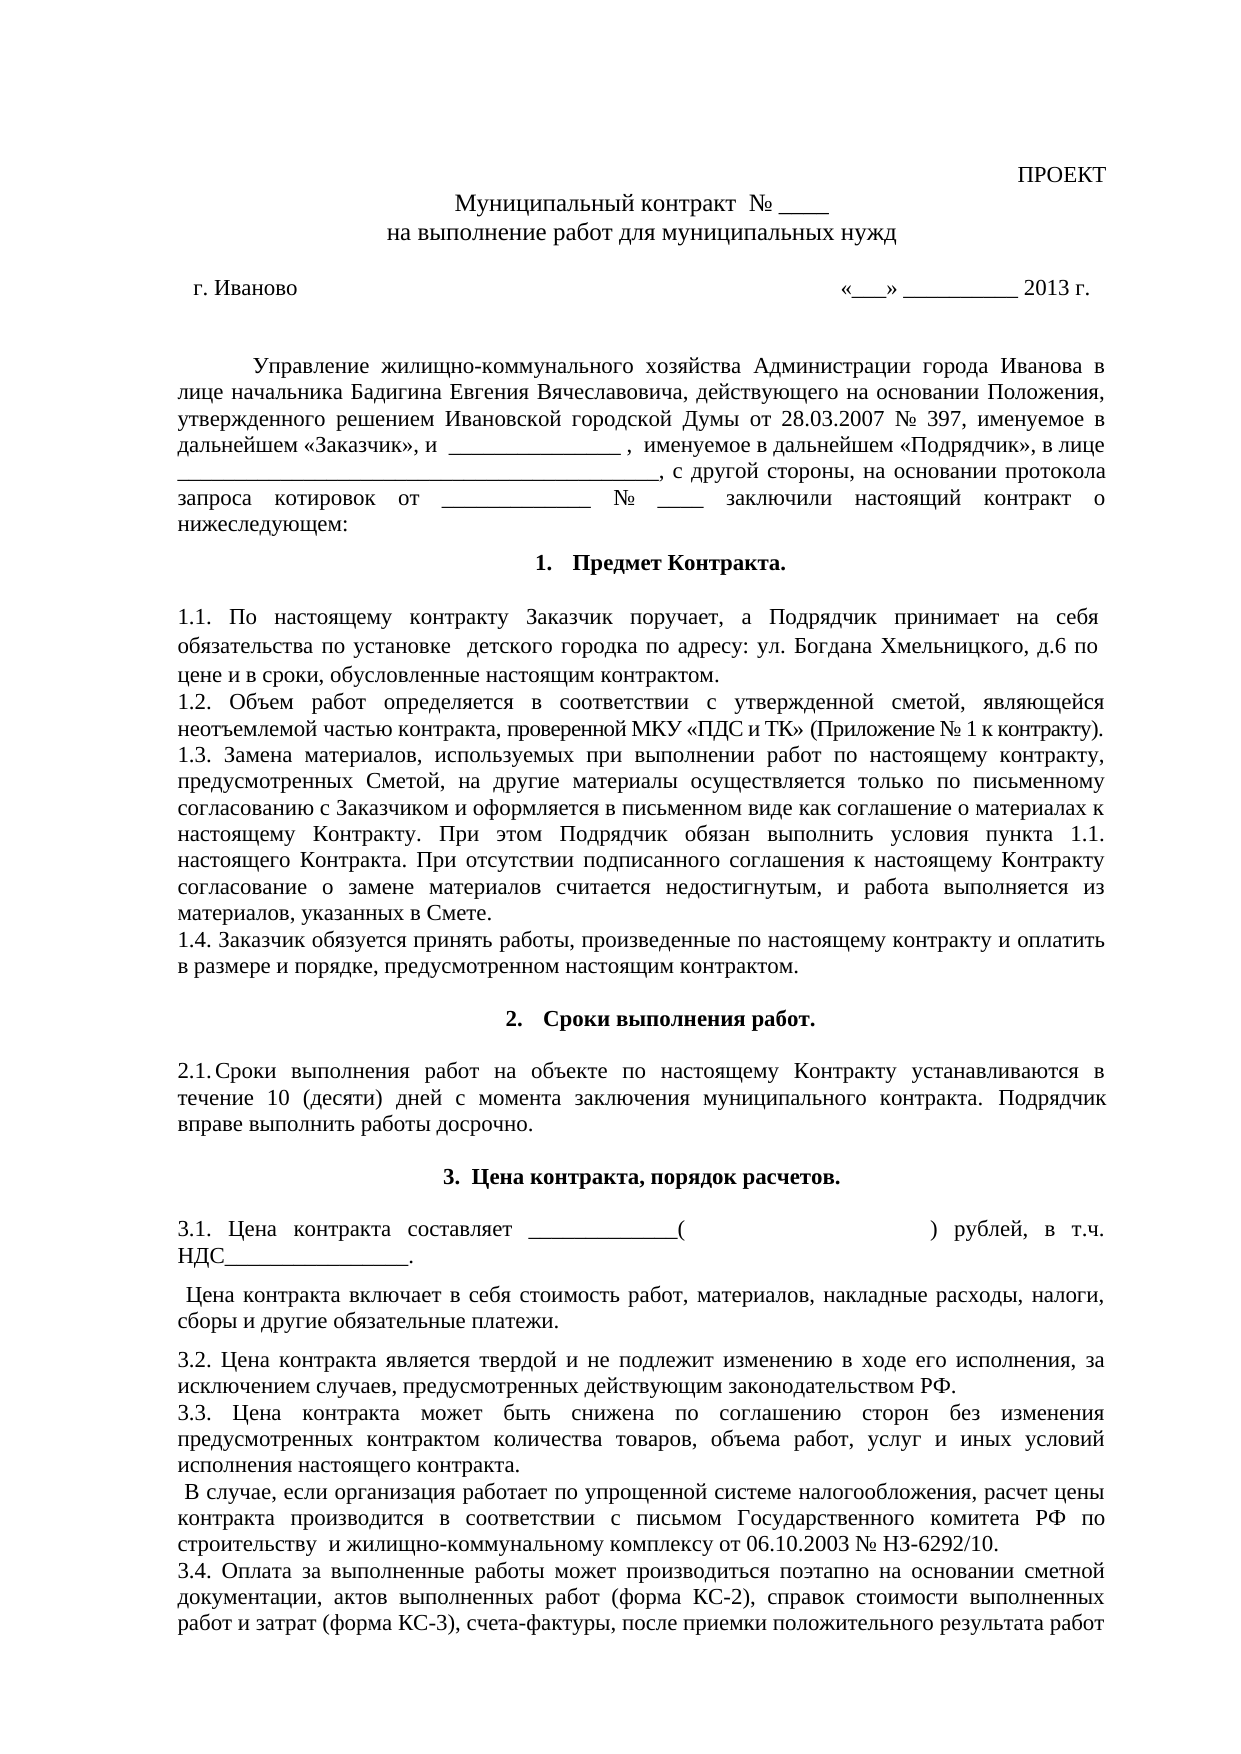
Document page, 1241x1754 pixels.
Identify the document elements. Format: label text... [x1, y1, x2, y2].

text 3. Цена контракта, порядок расчетов. [177, 1163, 1106, 1189]
title Муниципальный контракт № ____ [177, 188, 1106, 217]
list Предмет Контракта. [215, 549, 1106, 575]
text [177, 1557, 1106, 1636]
title на выполнение работ для муниципальных нужд [177, 217, 1106, 245]
text 3.1. Цена контракта составляет _____________( ) рублей, в т.ч. НДС________________. [177, 1216, 1106, 1268]
text Цена контракта включает в себя стоимость работ, материалов, накладные расходы, налоги, сборы и другие обязательные платежи. [177, 1281, 1106, 1333]
text 1.4. Заказчик обязуется принять работы, произведенные по настоящему контракту и оплатить в размере и порядке, предусмотренном настоящим контрактом. [177, 926, 1106, 978]
list Сроки выполнения работ. [215, 1005, 1106, 1031]
text В случае, если организация работает по упрощенной системе налогообложения, расчет цены контракта производится в соответствии с письмом Государственного комитета РФ по строительству и жилищно-коммунальному комплексу от 06.10.2003 № НЗ-6292/10. [177, 1478, 1106, 1557]
text 3.3. Цена контракта может быть снижена по соглашению сторон без изменения предусмотренных контрактом количества товаров, объема работ, услуг и иных условий исполнения настоящего контракта. [177, 1399, 1106, 1478]
text 1.2. Объем работ определяется в соответствии с утвержденной сметой, являющейся неотъемлемой частью контракта, проверенной МКУ «ПДС и ТК» (Приложение № 1 к контракту). [177, 688, 1106, 741]
text Управление жилищно-коммунального хозяйства Администрации города Иванова в лице начальника Бадигина Евгения Вячеславовича, действующего на основании Положения, утвержденного решением Ивановской городской Думы от 28.03.2007 № 397, именуемое в дальнейшем «Заказчик», и _______________ , именуемое в дальнейшем «Подрядчик», в лице __________________________________________, с другой стороны, на основании протокола запроса котировок от _____________ № ____ заключили настоящий контракт о нижеследующем: [177, 352, 1106, 536]
text 1.1. По настоящему контракту Заказчик поручает, а Подрядчик принимает на себя обязательства по установке детского городка по адресу: ул. Богдана Хмельницкого, д.6 по цене и в сроки, обусловленные настоящим контрактом. [177, 602, 1100, 688]
text 3.2. Цена контракта является твердой и не подлежит изменению в ходе его исполнения, за исключением случаев, предусмотренных действующим законодательством РФ. [177, 1346, 1106, 1399]
text г. Иваново «___» __________ 2013 г. [177, 274, 1106, 301]
list Сроки выполнения работ на объекте по настоящему Контракту устанавливаются в течение 10 (десяти) дней с момента заключения муниципального контракта. Подрядчик вправе выполнить работы досрочно. [177, 1057, 1106, 1136]
text 1.3. Замена материалов, используемых при выполнении работ по настоящему контракту, предусмотренных Сметой, на другие материалы осуществляется только по письменному согласованию с Заказчиком и оформляется в письменном виде как соглашение о материалах к настоящему Контракту. При этом Подрядчик обязан выполнить условия пункта 1.1. настоящего Контракта. При отсутствии подписанного соглашения к настоящему Контракту согласование о замене материалов считается недостигнутым, и работа выполняется из материалов, указанных в Смете. [177, 741, 1106, 926]
text ПРОЕКТ [177, 162, 1106, 188]
